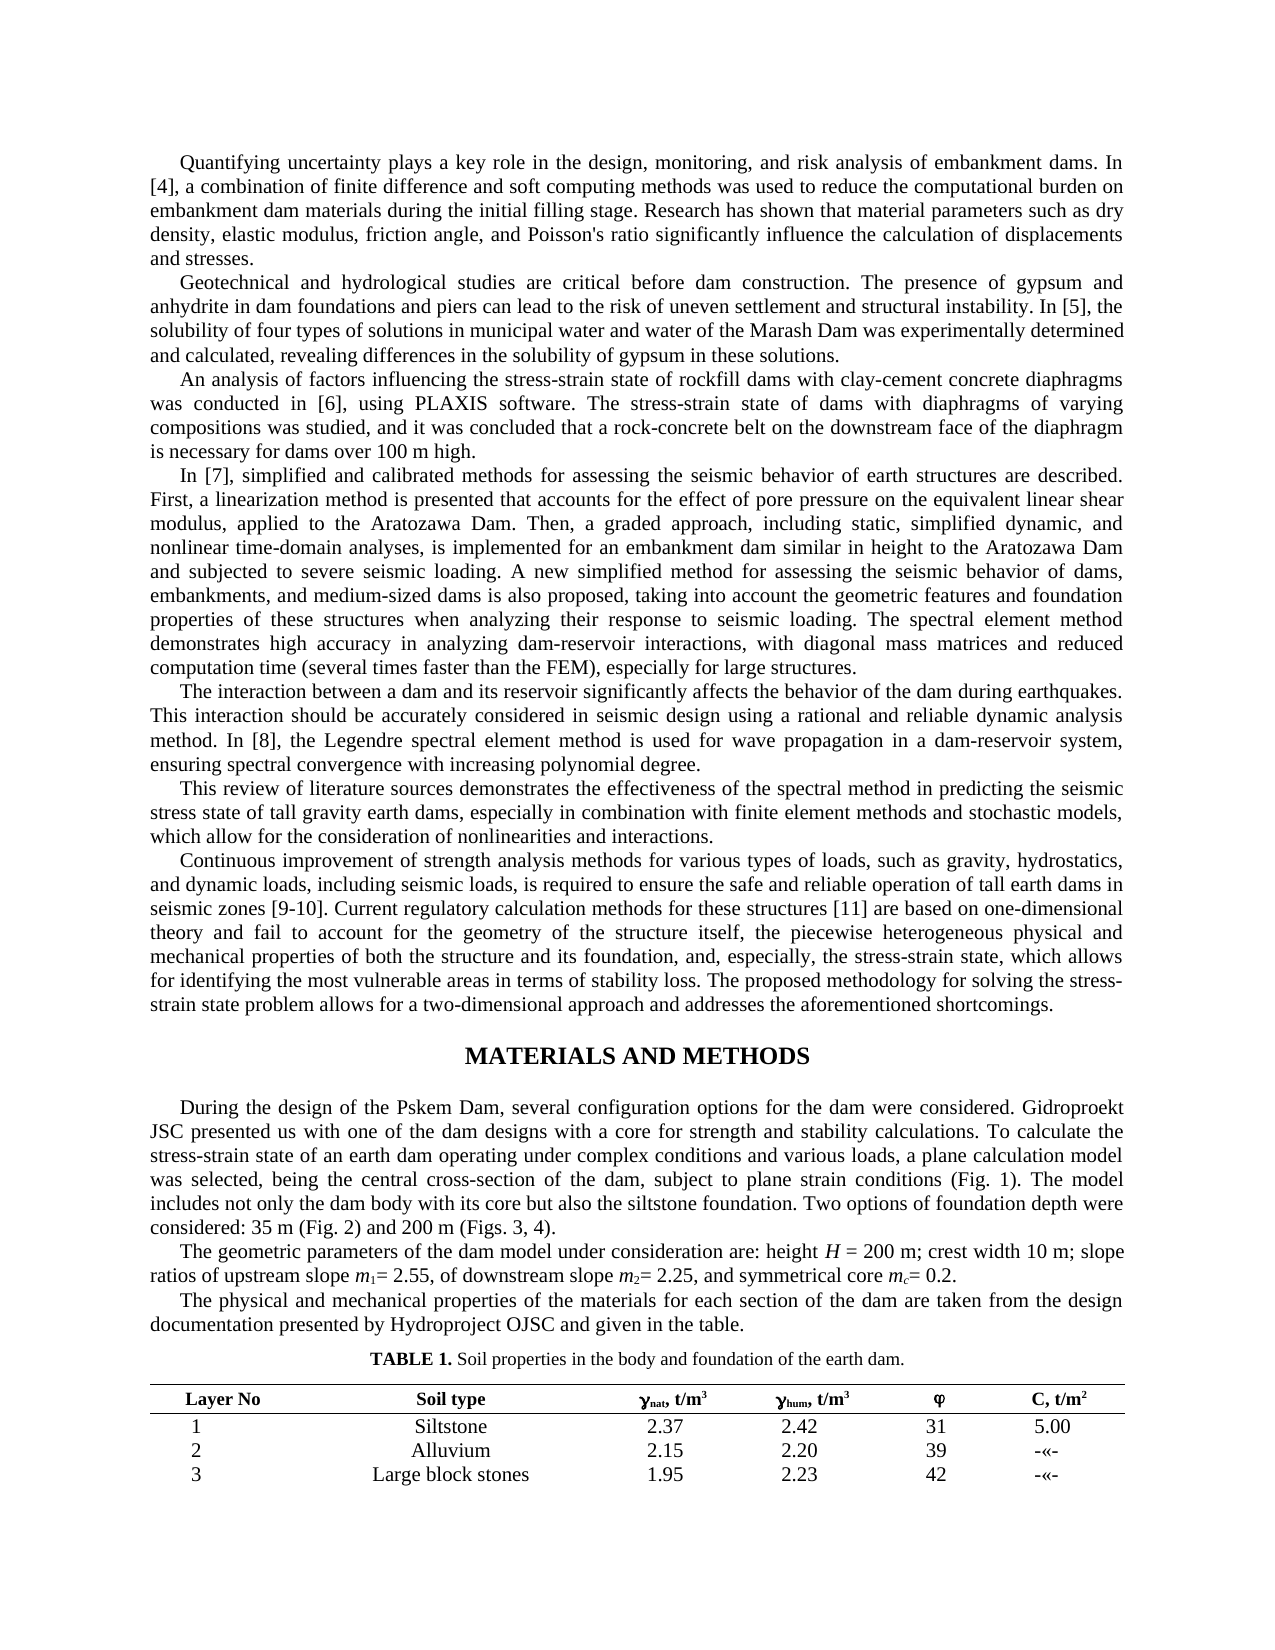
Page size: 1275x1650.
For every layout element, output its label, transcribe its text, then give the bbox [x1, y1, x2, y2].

table_cell 42 [885, 1462, 993, 1486]
table_cell Alluvium [296, 1438, 606, 1462]
text An analysis of factors influencing the stress-strain state of rockfill dams with clay-cement concrete diaphragms was conducted in [6], using PLAXIS software. The stress-strain state of dams with diaphragms of varying compositions was studied, and it was concluded that a rock-concrete belt on the downstream face of the diaphragm is necessary for dams over 100 m high. [150, 367, 1125, 463]
text Quantifying uncertainty plays a key role in the design, monitoring, and risk analysis of embankment dams. In [4], a combination of finite difference and soft computing methods was used to reduce the computational burden on embankment dam materials during the initial filling stage. Research has shown that material parameters such as dry density, elastic modulus, friction angle, and Poisson's ratio significantly influence the calculation of displacements and stresses. [150, 150, 1125, 270]
text The physical and mechanical properties of the materials for each section of the dam are taken from the design documentation presented by Hydroproject OJSC and given in the table. [150, 1287, 1125, 1336]
table_cell 2.20 [740, 1438, 885, 1462]
table_cell hum, t/m3 [740, 1385, 885, 1412]
table_cell Soil type [296, 1385, 606, 1412]
table_cell 31 [885, 1414, 993, 1438]
text Geotechnical and hydrological studies are critical before dam construction. The presence of gypsum and anhydrite in dam foundations and piers can lead to the risk of uneven settlement and structural instability. In [5], the solubility of four types of solutions in municipal water and water of the Marash Dam was experimentally determined and calculated, revealing differences in the solubility of gypsum in these solutions. [150, 270, 1125, 367]
subtitle Materials and methods [150, 1041, 1125, 1070]
table_cell Siltstone [296, 1414, 606, 1438]
table_cell nat, t/m3 [606, 1385, 740, 1412]
text In [7], simplified and calibrated methods for assessing the seismic behavior of earth structures are described. First, a linearization method is presented that accounts for the effect of pore pressure on the equivalent linear shear modulus, applied to the Aratozawa Dam. Then, a graded approach, including static, simplified dynamic, and nonlinear time-domain analyses, is implemented for an embankment dam similar in height to the Aratozawa Dam and subjected to severe seismic loading. A new simplified method for assessing the seismic behavior of dams, embankments, and medium-sized dams is also proposed, taking into account the geometric features and foundation properties of these structures when analyzing their response to seismic loading. The spectral element method demonstrates high accuracy in analyzing dam-reservoir interactions, with diagonal mass matrices and reduced computation time (several times faster than the FEM), especially for large structures. [150, 463, 1125, 679]
table_cell 1 [150, 1414, 296, 1438]
table_cell Layer No [150, 1385, 296, 1412]
table_cell 2.42 [740, 1414, 885, 1438]
table_cell С, t/m2 [993, 1385, 1125, 1412]
text The geometric parameters of the dam model under consideration are: height H = 200 m; crest width 10 m; slope ratios of upstream slope m1= 2.55, of downstream slope m2= 2.25, and symmetrical core mc= 0.2. [150, 1239, 1125, 1287]
text During the design of the Pskem Dam, several configuration options for the dam were considered. Gidroproekt JSC presented us with one of the dam designs with a core for strength and stability calculations. To calculate the stress-strain state of an earth dam operating under complex conditions and various loads, a plane calculation model was selected, being the central cross-section of the dam, subject to plane strain conditions (Fig. 1). The model includes not only the dam body with its core but also the siltstone foundation. Two options of foundation depth were considered: 35 m (Fig. 2) and 200 m (Figs. 3, 4). [150, 1095, 1125, 1239]
table_cell 39 [885, 1438, 993, 1462]
text The interaction between a dam and its reservoir significantly affects the behavior of the dam during earthquakes. This interaction should be accurately considered in seismic design using a rational and reliable dynamic analysis method. In [8], the Legendre spectral element method is used for wave propagation in a dam-reservoir system, ensuring spectral convergence with increasing polynomial degree. [150, 679, 1125, 776]
table_cell 2.23 [740, 1462, 885, 1486]
table_cell 5.00 [993, 1414, 1125, 1438]
table_cell -«- [993, 1438, 1125, 1462]
table_cell 2.15 [606, 1438, 740, 1462]
table_cell 2.37 [606, 1414, 740, 1438]
text This review of literature sources demonstrates the effectiveness of the spectral method in predicting the seismic stress state of tall gravity earth dams, especially in combination with finite element methods and stochastic models, which allow for the consideration of nonlinearities and interactions. [150, 776, 1125, 848]
table_cell 2 [150, 1438, 296, 1462]
table_cell Large block stones [296, 1462, 606, 1486]
table_header TABLE 1. Soil properties in the body and foundation of the earth dam. [150, 1336, 1125, 1384]
text Continuous improvement of strength analysis methods for various types of loads, such as gravity, hydrostatics, and dynamic loads, including seismic loads, is required to ensure the safe and reliable operation of tall earth dams in seismic zones [9-10]. Current regulatory calculation methods for these structures [11] are based on one-dimensional theory and fail to account for the geometry of the structure itself, the piecewise heterogeneous physical and mechanical properties of both the structure and its foundation, and, especially, the stress-strain state, which allows for identifying the most vulnerable areas in terms of stability loss. The proposed methodology for solving the stress-strain state problem allows for a two-dimensional approach and addresses the aforementioned shortcomings. [150, 848, 1125, 1016]
table_cell 1.95 [606, 1462, 740, 1486]
table_cell [885, 1385, 993, 1412]
table_cell -«- [993, 1462, 1125, 1486]
table_cell 3 [150, 1462, 296, 1486]
